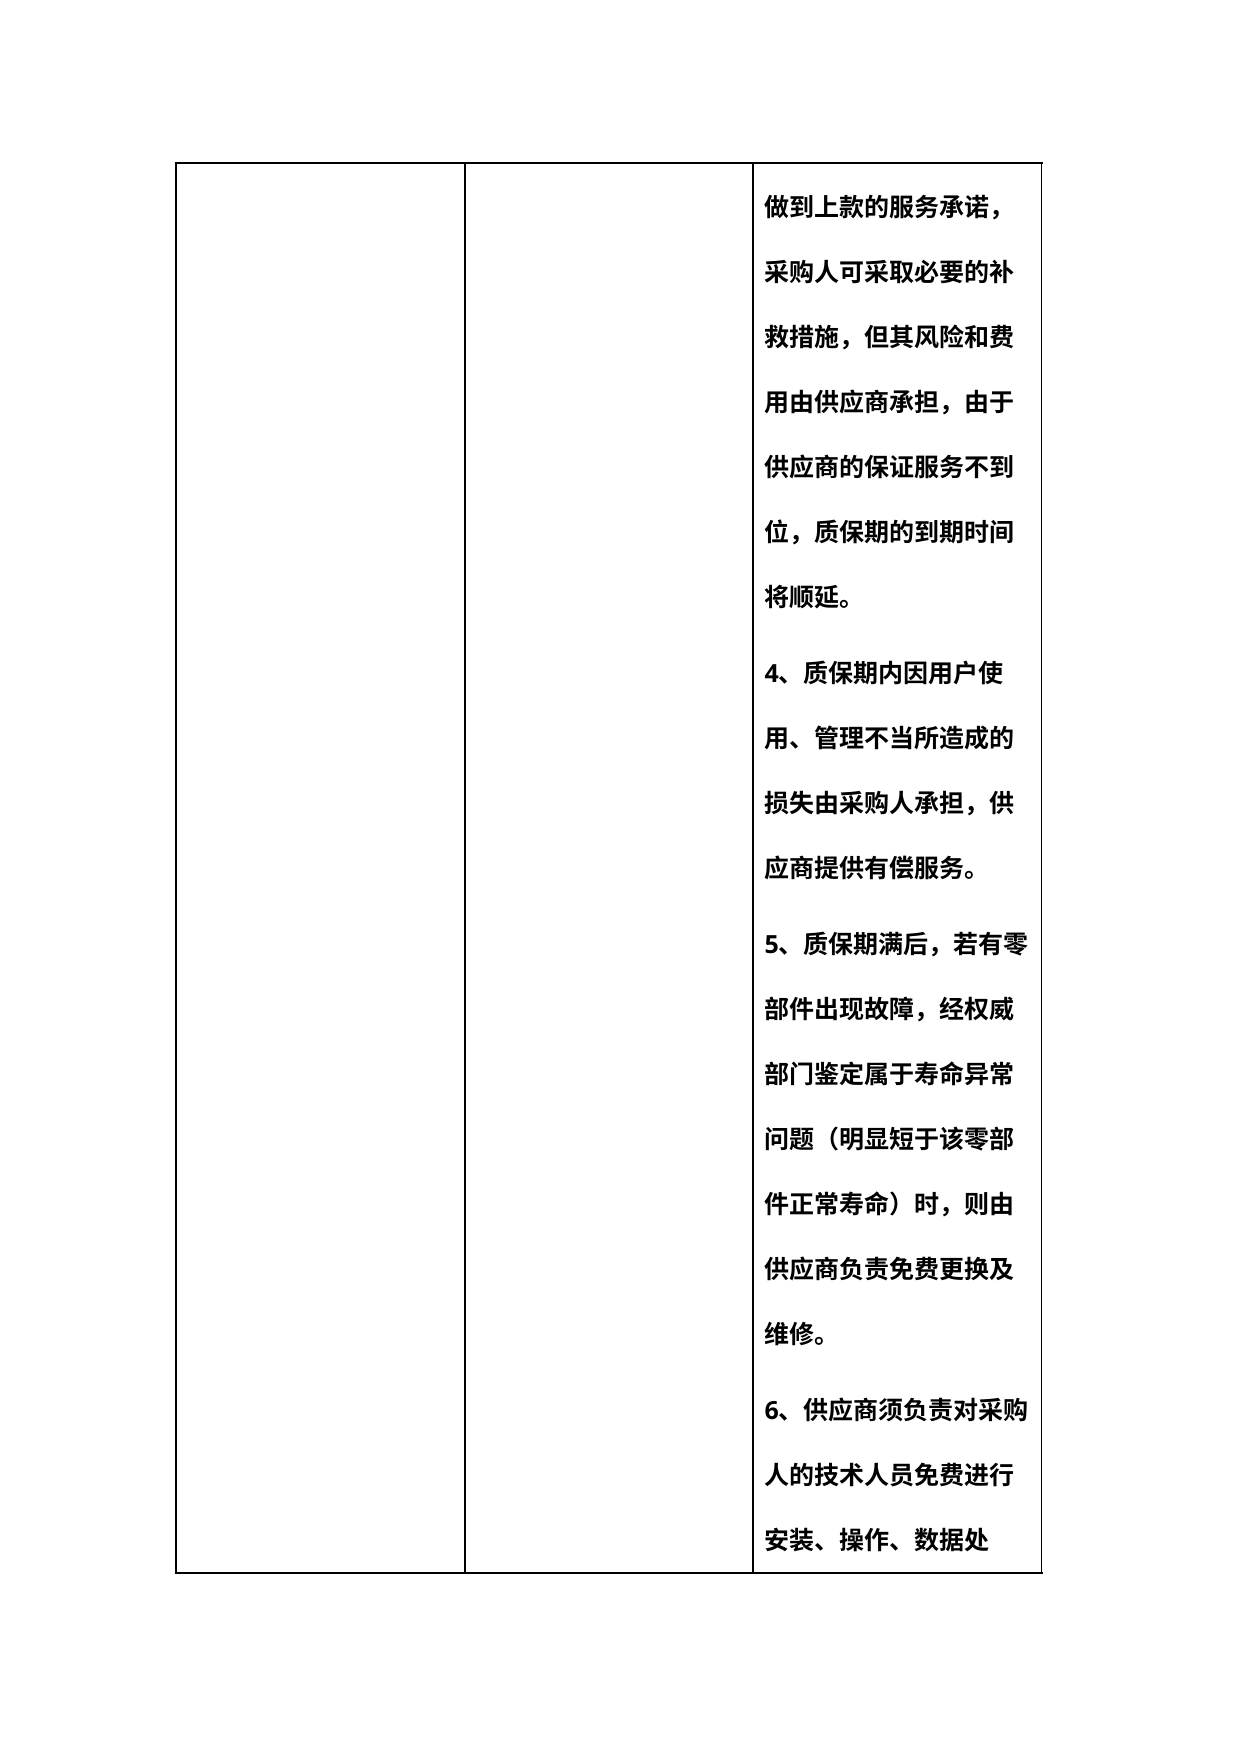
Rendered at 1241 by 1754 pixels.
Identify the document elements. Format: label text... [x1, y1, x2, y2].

table_cell [177, 164, 464, 1572]
table_cell 4 [466, 164, 752, 1572]
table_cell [754, 164, 1041, 1572]
